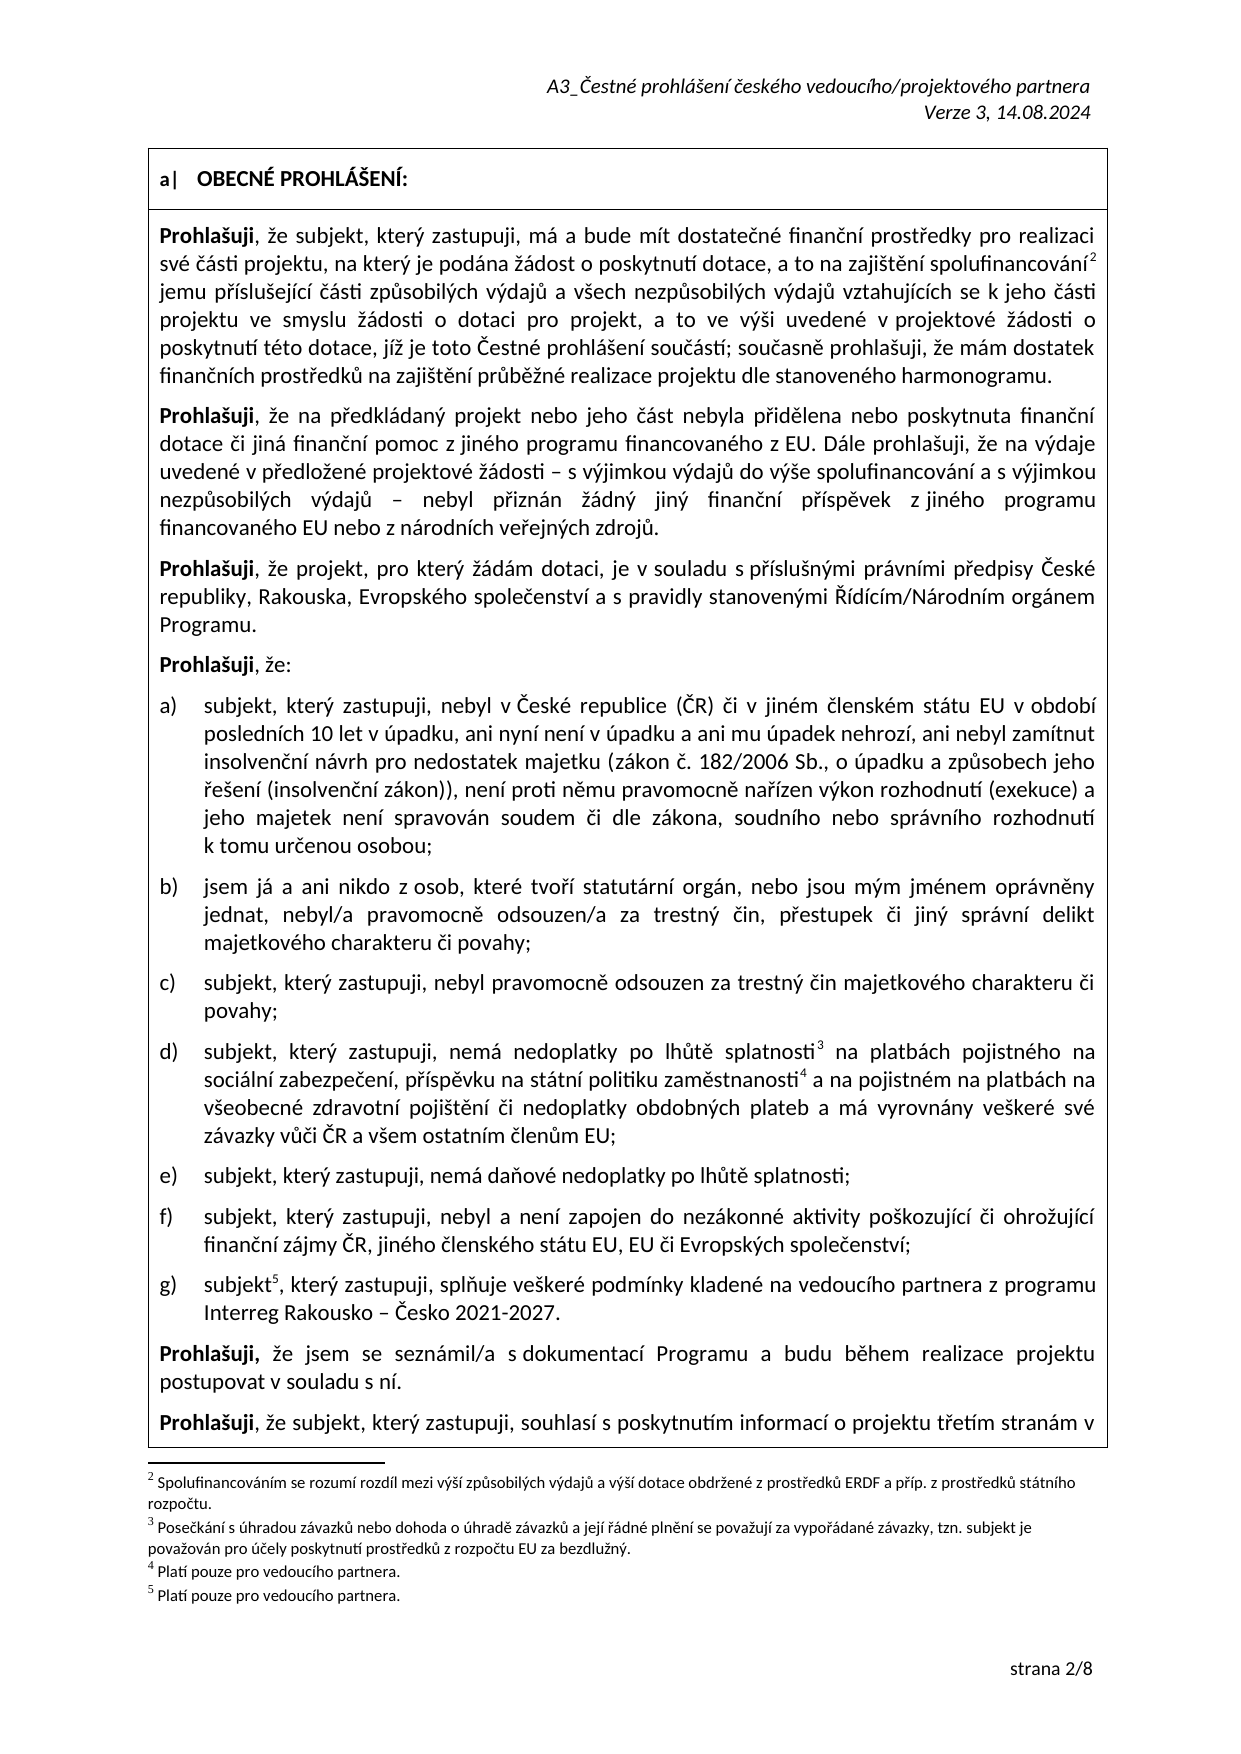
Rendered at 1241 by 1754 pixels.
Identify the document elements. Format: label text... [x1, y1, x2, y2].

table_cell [149, 210, 1107, 1447]
table_header Obecné prohlášení: [149, 149, 1107, 208]
